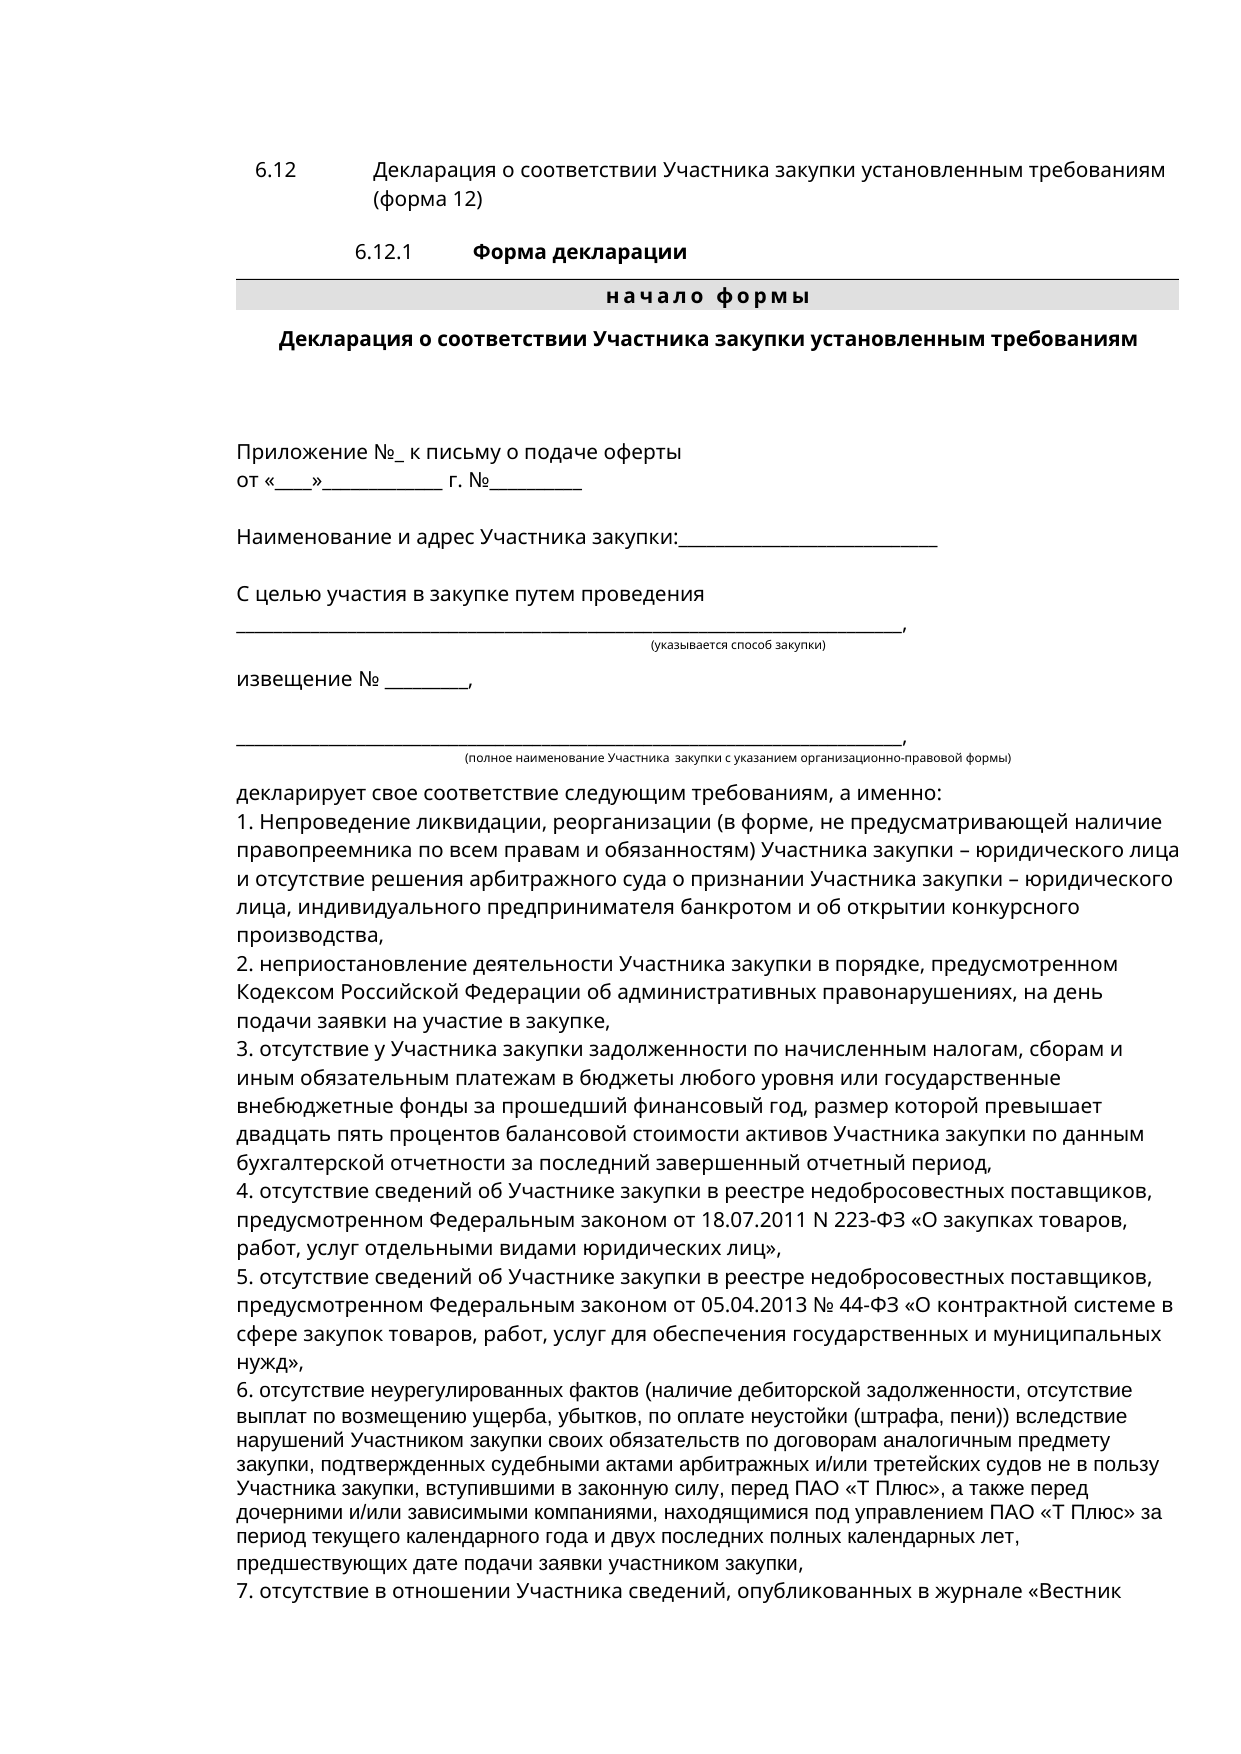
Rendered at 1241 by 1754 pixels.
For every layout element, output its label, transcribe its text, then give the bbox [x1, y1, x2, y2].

text начало формы [236, 280, 1179, 310]
text 1. Непроведение ликвидации, реорганизации (в форме, не предусматривающей наличие правопреемника по всем правам и обязанностям) Участника закупки – юридического лица и отсутствие решения арбитражного суда о признании Участника закупки – юридического лица, индивидуального предпринимателя банкротом и об открытии конкурсного производства, [236, 807, 1181, 949]
text 3. отсутствие у Участника закупки задолженности по начисленным налогам, сборам и иным обязательным платежам в бюджеты любого уровня или государственные внебюджетные фонды за прошедший финансовый год, размер которой превышает двадцать пять процентов балансовой стоимости активов Участника закупки по данным бухгалтерской отчетности за последний завершенный отчетный период, [236, 1034, 1181, 1176]
text 5. отсутствие сведений об Участнике закупки в реестре недобросовестных поставщиков, предусмотренном Федеральным законом от 05.04.2013 № 44-ФЗ «О контрактной системе в сфере закупок товаров, работ, услуг для обеспечения государственных и муниципальных нужд», [236, 1262, 1181, 1376]
text Наименование и адрес Участника закупки:____________________________ [236, 522, 1181, 551]
text (указывается способ закупки) [236, 636, 1181, 664]
text 6. отсутствие неурегулированных фактов (наличие дебиторской задолженности, отсутствие выплат по возмещению ущерба, убытков, по оплате неустойки (штрафа, пени)) вследствие нарушений Участником закупки своих обязательств по договорам аналогичным предмету закупки, подтвержденных судебными актами арбитражных и/или третейских судов не в пользу Участника закупки, вступившими в законную силу, перед ПАО «Т Плюс», а также перед дочерними и/или зависимыми компаниями, находящимися под управлением ПАО «Т Плюс» за период текущего календарного года и двух последних полных календарных лет, предшествующих дате подачи заявки участником закупки, [236, 1376, 1181, 1576]
text С целью участия в закупке путем проведения ________________________________________________________________________, [236, 579, 1181, 636]
text 4. отсутствие сведений об Участнике закупки в реестре недобросовестных поставщиков, предусмотренном Федеральным законом от 18.07.2011 N 223-ФЗ «О закупках товаров, работ, услуг отдельными видами юридических лиц», [236, 1176, 1181, 1262]
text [236, 1576, 1181, 1604]
list Форма декларации [354, 237, 1181, 266]
text Декларация о соответствии Участника закупки установленным требованиям [236, 324, 1181, 353]
text (полное наименование Участника закупки с указанием организационно-правовой формы) [236, 750, 1181, 778]
text 2. неприостановление деятельности Участника закупки в порядке, предусмотренном Кодексом Российской Федерации об административных правонарушениях, на день подачи заявки на участие в закупке, [236, 949, 1181, 1034]
text извещение № _________, [236, 664, 1181, 693]
text ________________________________________________________________________, [236, 721, 1181, 750]
text декларирует свое соответствие следующим требованиям, а именно: [236, 778, 1181, 807]
text Приложение №_ к письму о подаче оферты от «____»_____________ г. №__________ [236, 437, 1181, 494]
subtitle Декларация о соответствии Участника закупки установленным требованиям (форма 12) [255, 156, 1181, 212]
